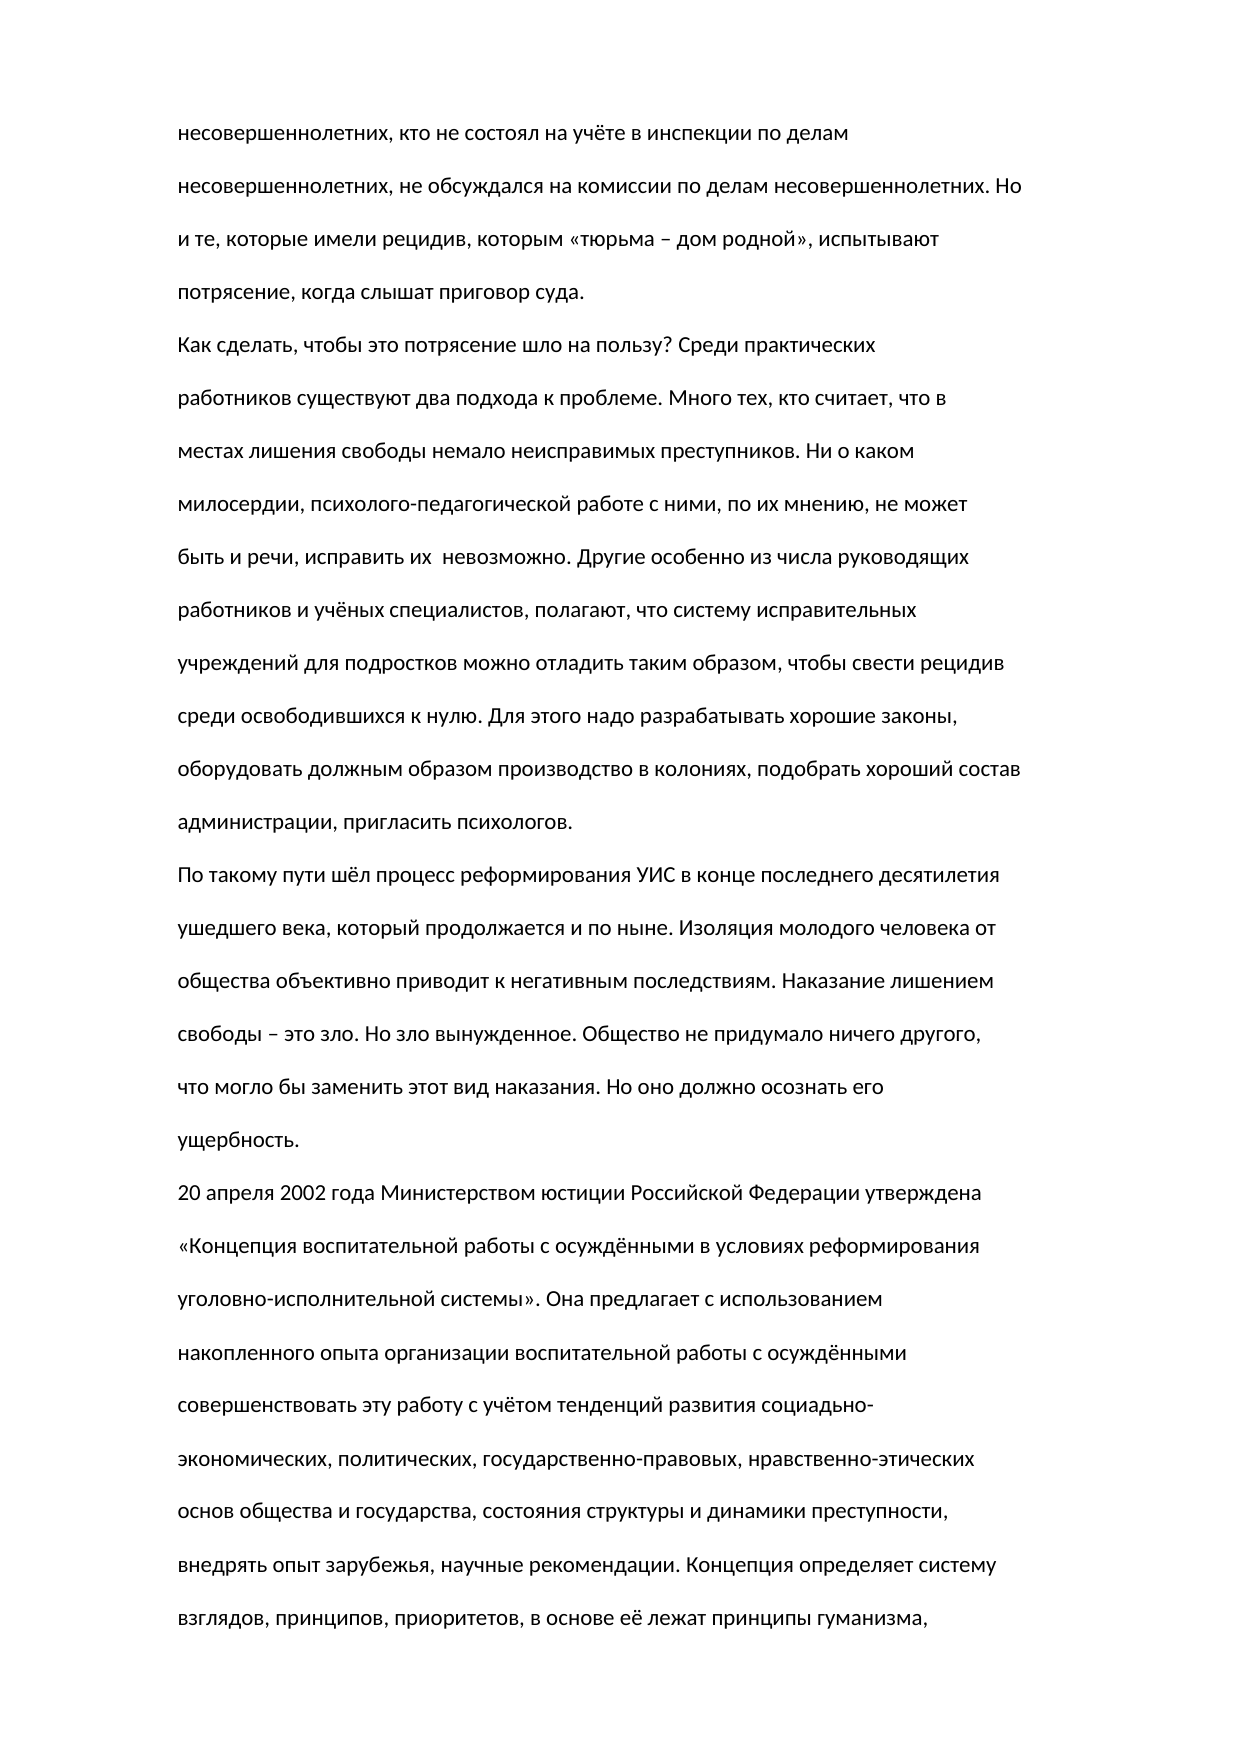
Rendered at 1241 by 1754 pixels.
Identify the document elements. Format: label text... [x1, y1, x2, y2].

text По такому пути шёл процесс реформирования УИС в конце последнего десятилетия [177, 860, 1152, 888]
text работников существуют два подхода к проблеме. Много тех, кто считает, что в [177, 383, 1152, 411]
text ушедшего века, который продолжается и по ныне. Изоляция молодого человека от [177, 913, 1152, 941]
text уголовно-исполнительной системы». Она предлагает с использованием [177, 1284, 1152, 1313]
text основ общества и государства, состояния структуры и динамики преступности, [177, 1497, 1152, 1525]
text оборудовать должным образом производство в колониях, подобрать хороший состав [177, 754, 1152, 782]
text 20 апреля 2002 года Министерством юстиции Российской Федерации утверждена [177, 1178, 1152, 1207]
text милосердии, психолого-педагогической работе с ними, по их мнению, не может [177, 489, 1152, 517]
text ущербность. [177, 1126, 1152, 1153]
text несовершеннолетних, кто не состоял на учёте в инспекции по делам [177, 118, 1152, 146]
text администрации, пригласить психологов. [177, 807, 1152, 835]
text взглядов, принципов, приоритетов, в основе её лежат принципы гуманизма, [177, 1603, 1152, 1631]
text местах лишения свободы немало неисправимых преступников. Ни о каком [177, 436, 1152, 464]
text работников и учёных специалистов, полагают, что систему исправительных [177, 595, 1152, 623]
text общества объективно приводит к негативным последствиям. Наказание лишением [177, 966, 1152, 994]
text «Концепция воспитательной работы с осуждёнными в условиях реформирования [177, 1232, 1152, 1259]
text экономических, политических, государственно-правовых, нравственно-этических [177, 1444, 1152, 1472]
text среди освободившихся к нулю. Для этого надо разрабатывать хорошие законы, [177, 701, 1152, 729]
text что могло бы заменить этот вид наказания. Но оно должно осознать его [177, 1072, 1152, 1101]
text свободы – это зло. Но зло вынужденное. Общество не придумало ничего другого, [177, 1019, 1152, 1047]
text учреждений для подростков можно отладить таким образом, чтобы свести рецидив [177, 648, 1152, 676]
text и те, которые имели рецидив, которым «тюрьма – дом родной», испытывают [177, 224, 1152, 252]
text быть и речи, исправить их невозможно. Другие особенно из числа руководящих [177, 542, 1152, 570]
text внедрять опыт зарубежья, научные рекомендации. Концепция определяет систему [177, 1550, 1152, 1578]
text несовершеннолетних, не обсуждался на комиссии по делам несовершеннолетних. Но [177, 171, 1152, 199]
text совершенствовать эту работу с учётом тенденций развития социадьно- [177, 1391, 1152, 1419]
text потрясение, когда слышат приговор суда. [177, 277, 1152, 305]
text накопленного опыта организации воспитательной работы с осуждёнными [177, 1338, 1152, 1366]
text Как сделать, чтобы это потрясение шло на пользу? Среди практических [177, 330, 1152, 358]
